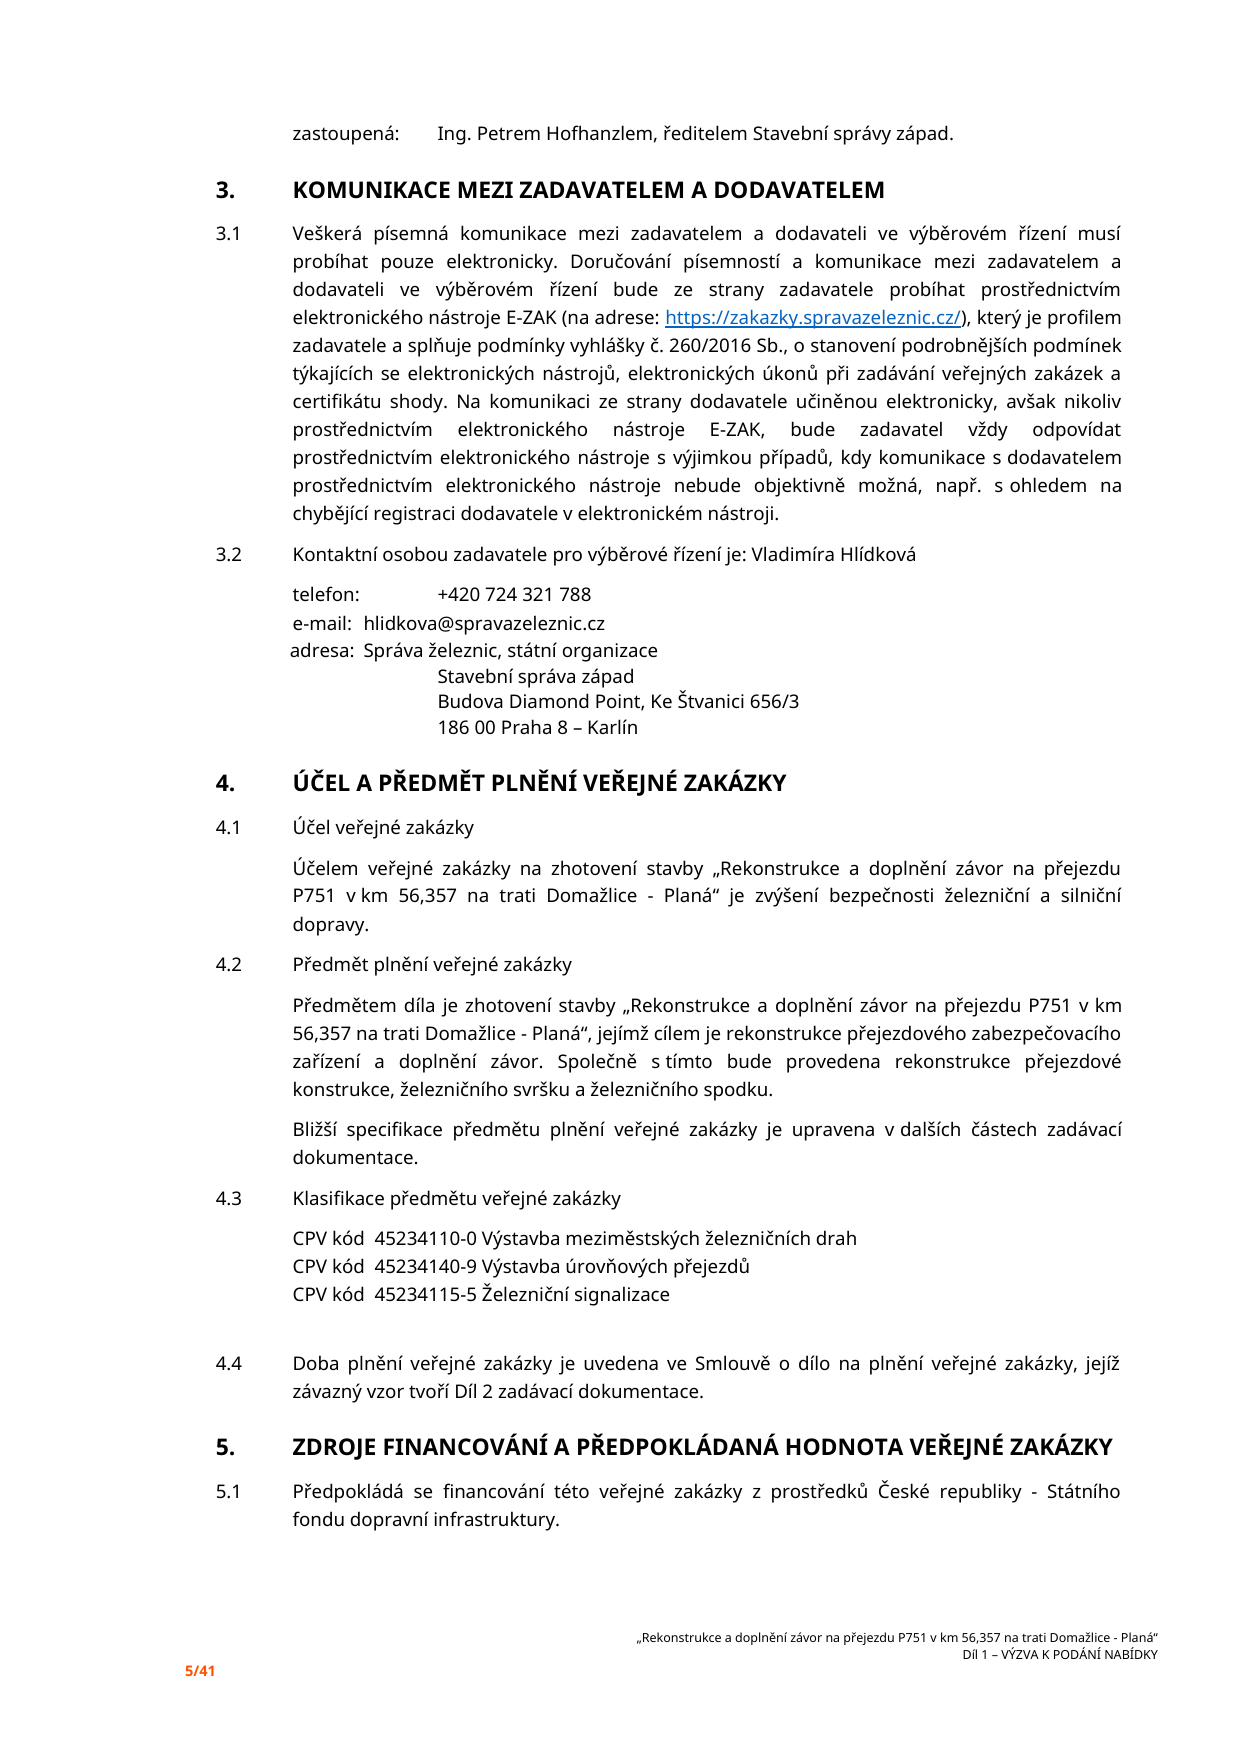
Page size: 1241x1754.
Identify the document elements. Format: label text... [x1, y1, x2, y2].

text Předmětem díla je zhotovení stavby „Rekonstrukce a doplnění závor na přejezdu P751 v km 56,357 na trati Domažlice - Planá“, jejímž cílem je rekonstrukce přejezdového zabezpečovacího zařízení a doplnění závor. Společně s tímto bude provedena rekonstrukce přejezdové konstrukce, železničního svršku a železničního spodku. [292, 992, 1122, 1101]
text e-mail: hlidkova@spravazeleznic.cz [292, 610, 1122, 635]
text KOMUNIKACE MEZI ZADAVATELEM a DODAVATELEM [216, 174, 1122, 205]
text CPV kód 45234110-0 Výstavba meziměstských železničních drah [292, 1226, 1122, 1251]
text telefon: +420 724 321 788 [292, 582, 1122, 607]
text Stavební správa západ [292, 663, 1122, 689]
text Bližší specifikace předmětu plnění veřejné zakázky je upravena v dalších částech zadávací dokumentace. [292, 1116, 1122, 1170]
text Účel veřejné zakázky [216, 814, 1122, 840]
text zastoupená: Ing. Petrem Hofhanzlem, ředitelem Stavební správy západ. [292, 121, 1122, 146]
text Účelem veřejné zakázky na zhotovení stavby „Rekonstrukce a doplnění závor na přejezdu P751 v km 56,357 na trati Domažlice - Planá“ je zvýšení bezpečnosti železniční a silniční dopravy. [292, 855, 1122, 936]
text ÚČEL A PŘEDMĚT PLNĚNÍ VEŘEJNÉ ZAKÁZKY [216, 767, 1122, 799]
text Klasifikace předmětu veřejné zakázky [216, 1185, 1122, 1211]
text 186 00 Praha 8 – Karlín [366, 714, 1122, 740]
text ZDROJE FINANCOVÁNÍ A PŘEDPOKLÁDANÁ HODNOTA VEŘEJNÉ ZAKÁZKY [216, 1431, 1122, 1462]
text Budova Diamond Point, Ke Štvanici 656/3 [366, 689, 1122, 714]
text adresa: Správa železnic, státní organizace [289, 638, 1122, 663]
text Předpokládá se financování této veřejné zakázky z prostředků České republiky - Státního fondu dopravní infrastruktury. [216, 1478, 1122, 1532]
text CPV kód 45234140-9 Výstavba úrovňových přejezdů [292, 1253, 1122, 1279]
text Doba plnění veřejné zakázky je uvedena ve Smlouvě o dílo na plnění veřejné zakázky, jejíž závazný vzor tvoří Díl 2 zadávací dokumentace. [216, 1350, 1122, 1404]
text Předmět plnění veřejné zakázky [216, 951, 1122, 977]
text CPV kód 45234115-5 Železniční signalizace [292, 1282, 1122, 1307]
text Veškerá písemná komunikace mezi zadavatelem a dodavateli ve výběrovém řízení musí probíhat pouze elektronicky. Doručování písemností a komunikace mezi zadavatelem a dodavateli ve výběrovém řízení bude ze strany zadavatele probíhat prostřednictvím elektronického nástroje E-ZAK (na adrese: https://zakazky.spravazeleznic.cz/), který je profilem zadavatele a splňuje podmínky vyhlášky č. 260/2016 Sb., o stanovení podrobnějších podmínek týkajících se elektronických nástrojů, elektronických úkonů při zadávání veřejných zakázek a certifikátu shody. Na komunikaci ze strany dodavatele učiněnou elektronicky, avšak nikoliv prostřednictvím elektronického nástroje E-ZAK, bude zadavatel vždy odpovídat prostřednictvím elektronického nástroje s výjimkou případů, kdy komunikace s dodavatelem prostřednictvím elektronického nástroje nebude objektivně možná, např. s ohledem na chybějící registraci dodavatele v elektronickém nástroji. [216, 221, 1122, 526]
text Kontaktní osobou zadavatele pro výběrové řízení je: Vladimíra Hlídková [216, 541, 1122, 567]
